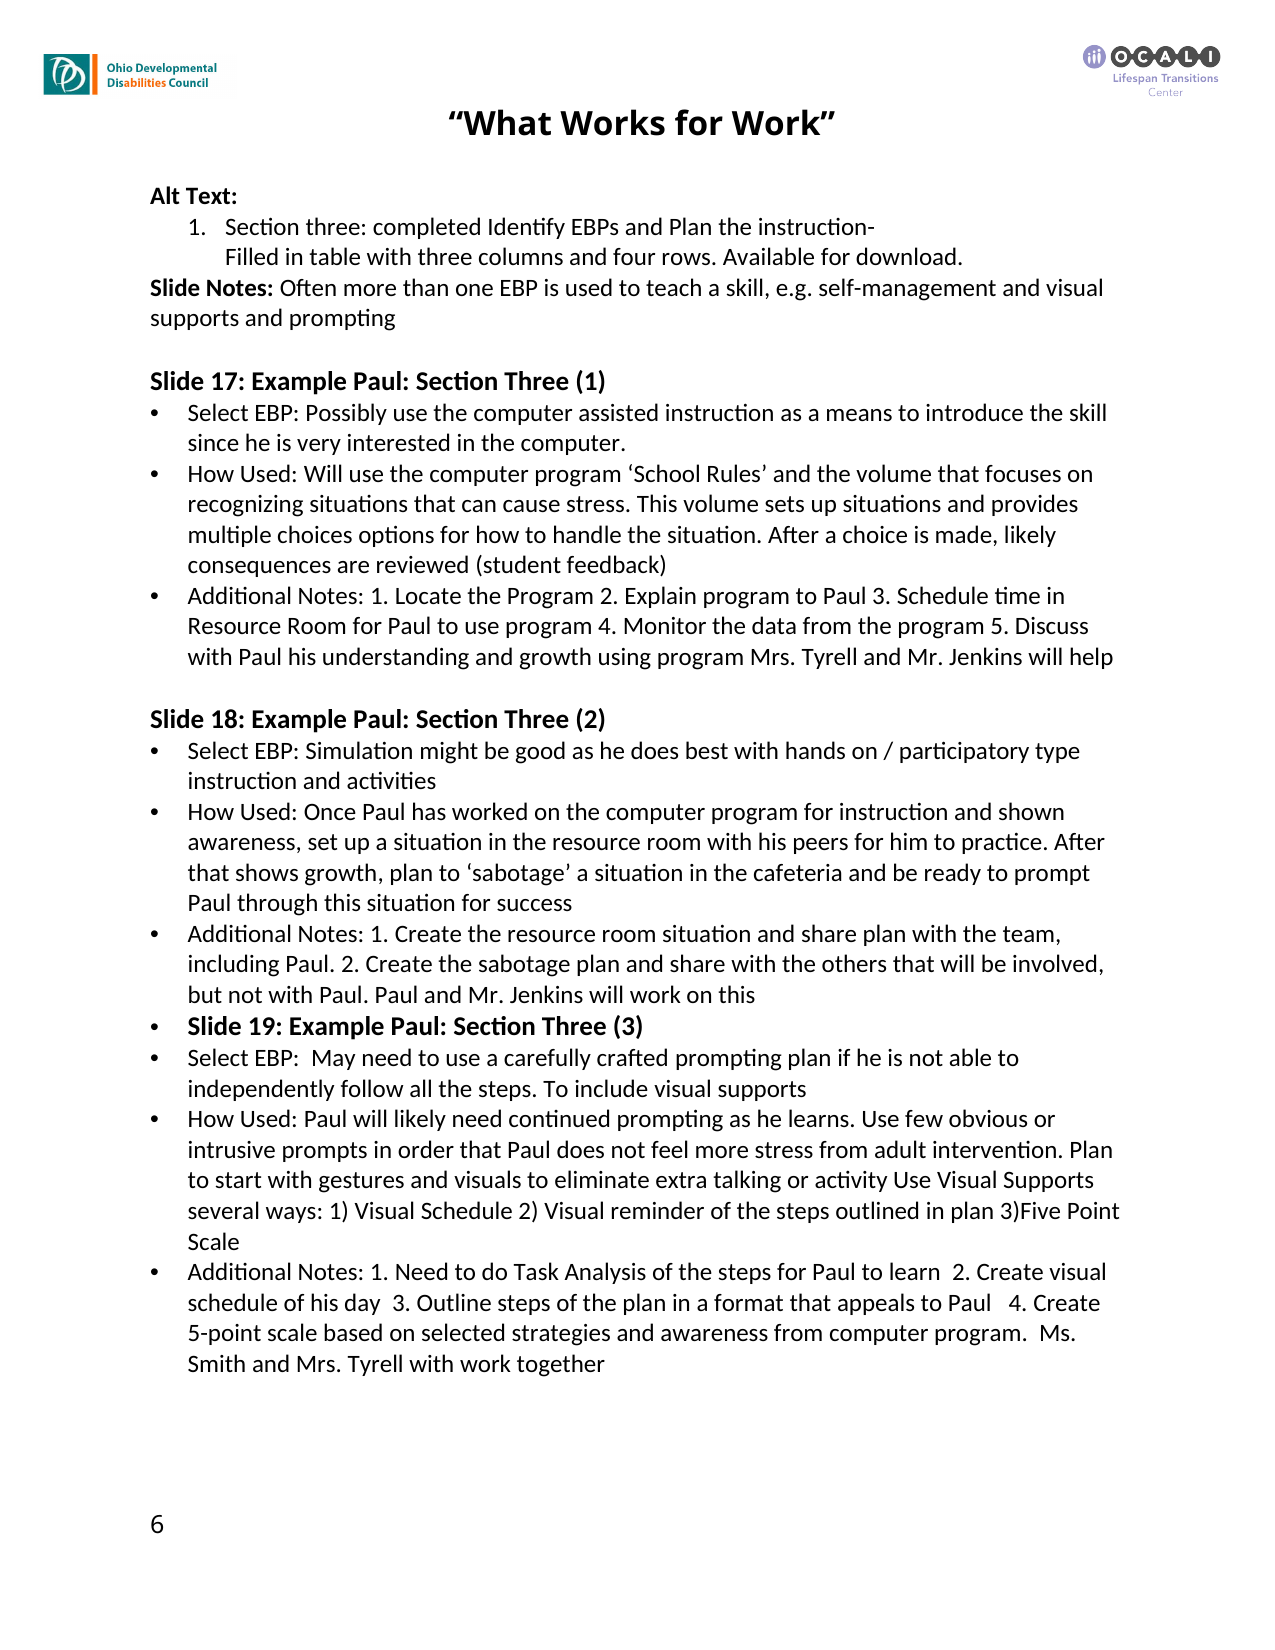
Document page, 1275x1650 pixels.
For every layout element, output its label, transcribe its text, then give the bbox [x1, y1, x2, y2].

text Slide Notes: Often more than one EBP is used to teach a skill, e.g. self-management and visual supports and prompting [150, 272, 1125, 333]
list Filled in table with three columns and four rows. Available for download. [225, 242, 1125, 272]
list How Used: Will use the computer program ‘School Rules’ and the volume that focuses on recognizing situations that can cause stress. This volume sets up situations and provides multiple choices options for how to handle the situation. After a choice is made, likely consequences are reviewed (student feedback) [150, 458, 1125, 580]
list Section three: completed Identify EBPs and Plan the instruction- [187, 211, 1125, 242]
list Select EBP: May need to use a carefully crafted prompting plan if he is not able to independently follow all the steps. To include visual supports [150, 1043, 1125, 1104]
subtitle Alt Text: [150, 181, 1125, 211]
list Additional Notes: 1. Locate the Program 2. Explain program to Paul 3. Schedule time in Resource Room for Paul to use program 4. Monitor the data from the program 5. Discuss with Paul his understanding and growth using program Mrs. Tyrell and Mr. Jenkins will help [150, 580, 1125, 671]
list How Used: Once Paul has worked on the computer program for instruction and shown awareness, set up a situation in the resource room with his peers for him to practice. After that shows growth, plan to ‘sabotage’ a situation in the cafeteria and be ready to prompt Paul through this situation for success [150, 796, 1125, 918]
list Select EBP: Possibly use the computer assisted instruction as a means to introduce the skill since he is very interested in the computer. [150, 397, 1125, 458]
list Select EBP: Simulation might be good as he does best with hands on / participatory type instruction and activities [150, 735, 1125, 796]
list Additional Notes: 1. Create the resource room situation and share plan with the team, including Paul. 2. Create the sabotage plan and share with the others that will be involved, but not with Paul. Paul and Mr. Jenkins will work on this [150, 918, 1125, 1009]
list Slide 19: Example Paul: Section Three (3) [150, 1009, 1125, 1043]
picture [1080, 43, 1224, 99]
text Slide 18: Example Paul: Section Three (2) [150, 702, 1125, 735]
text Slide 17: Example Paul: Section Three (1) [150, 364, 1125, 397]
list How Used: Paul will likely need continued prompting as he learns. Use few obvious or intrusive prompts in order that Paul does not feel more stress from adult intervention. Plan to start with gestures and visuals to eliminate extra talking or activity Use Visual Supports several ways: 1) Visual Schedule 2) Visual reminder of the steps outlined in plan 3)Five Point Scale [150, 1104, 1125, 1256]
list Additional Notes: 1. Need to do Task Analysis of the steps for Paul to learn 2. Create visual schedule of his day 3. Outline steps of the plan in a format that appeals to Paul 4. Create 5-point scale based on selected strategies and awareness from computer program. Ms. Smith and Mrs. Tyrell with work together [150, 1256, 1125, 1378]
picture [38, 54, 238, 99]
